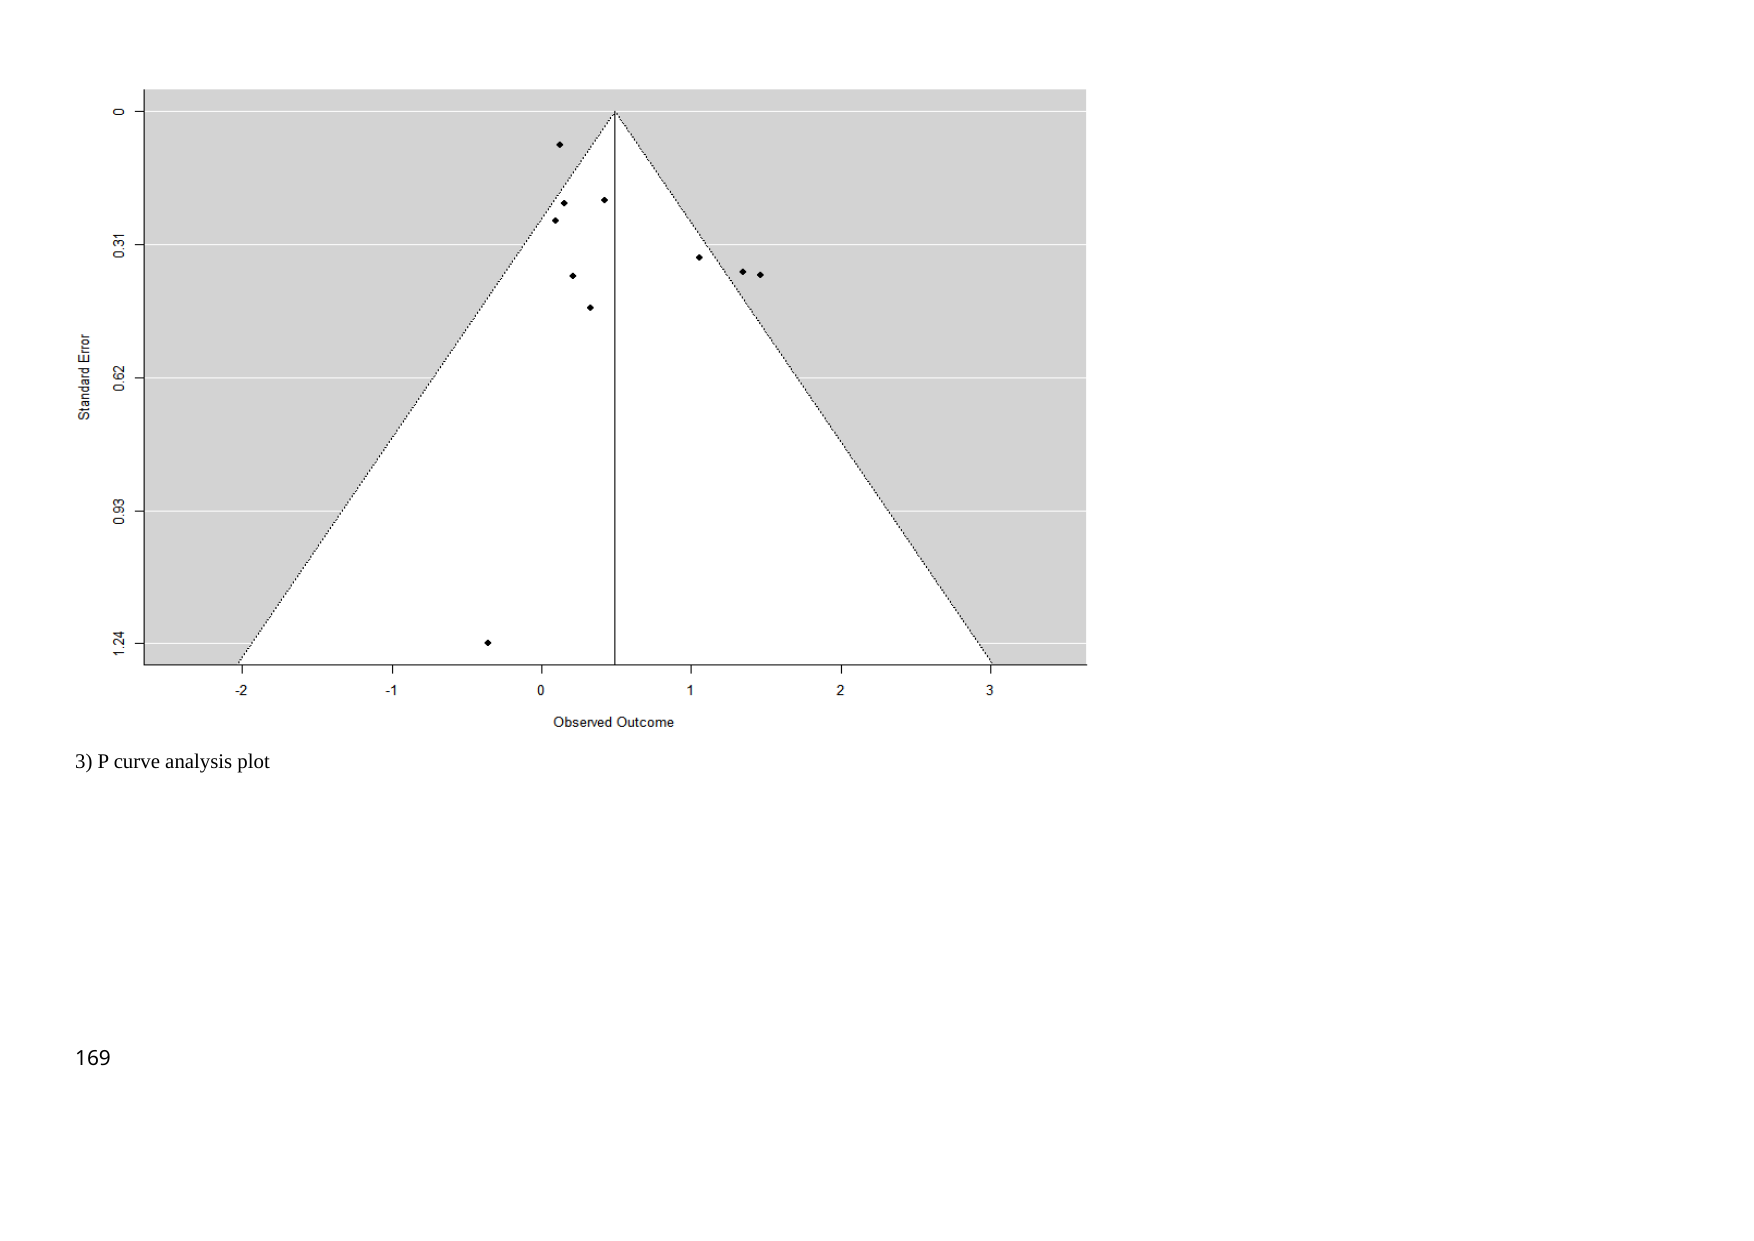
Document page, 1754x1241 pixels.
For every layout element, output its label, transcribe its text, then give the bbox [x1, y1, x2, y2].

picture [75, 75, 1121, 730]
text 3) P curve analysis plot [75, 748, 1679, 773]
